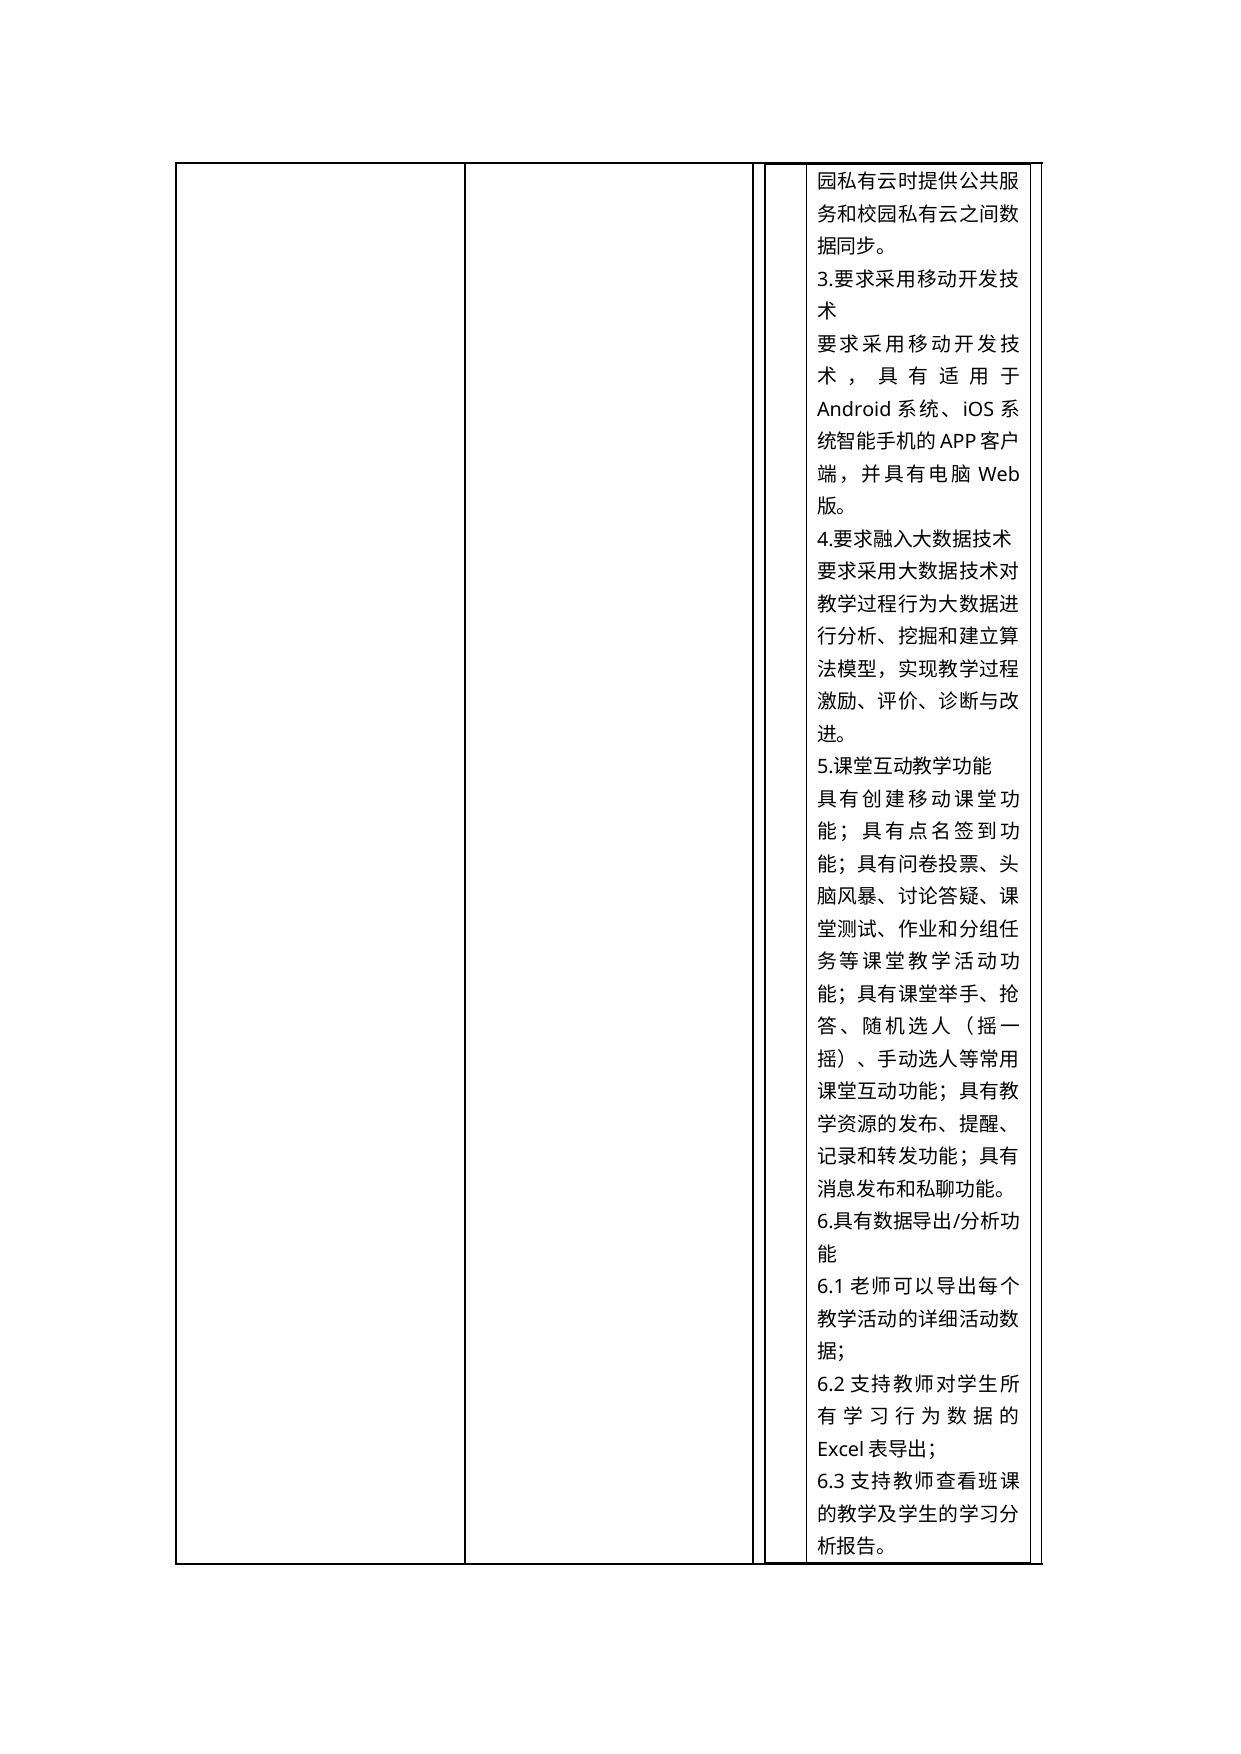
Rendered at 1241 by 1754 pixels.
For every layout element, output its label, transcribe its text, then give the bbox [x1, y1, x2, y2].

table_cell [1031, 164, 1041, 1563]
table_cell [466, 164, 752, 1563]
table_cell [766, 165, 806, 1562]
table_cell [754, 164, 764, 1563]
table_cell 1 [177, 164, 464, 1563]
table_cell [807, 165, 1030, 1562]
